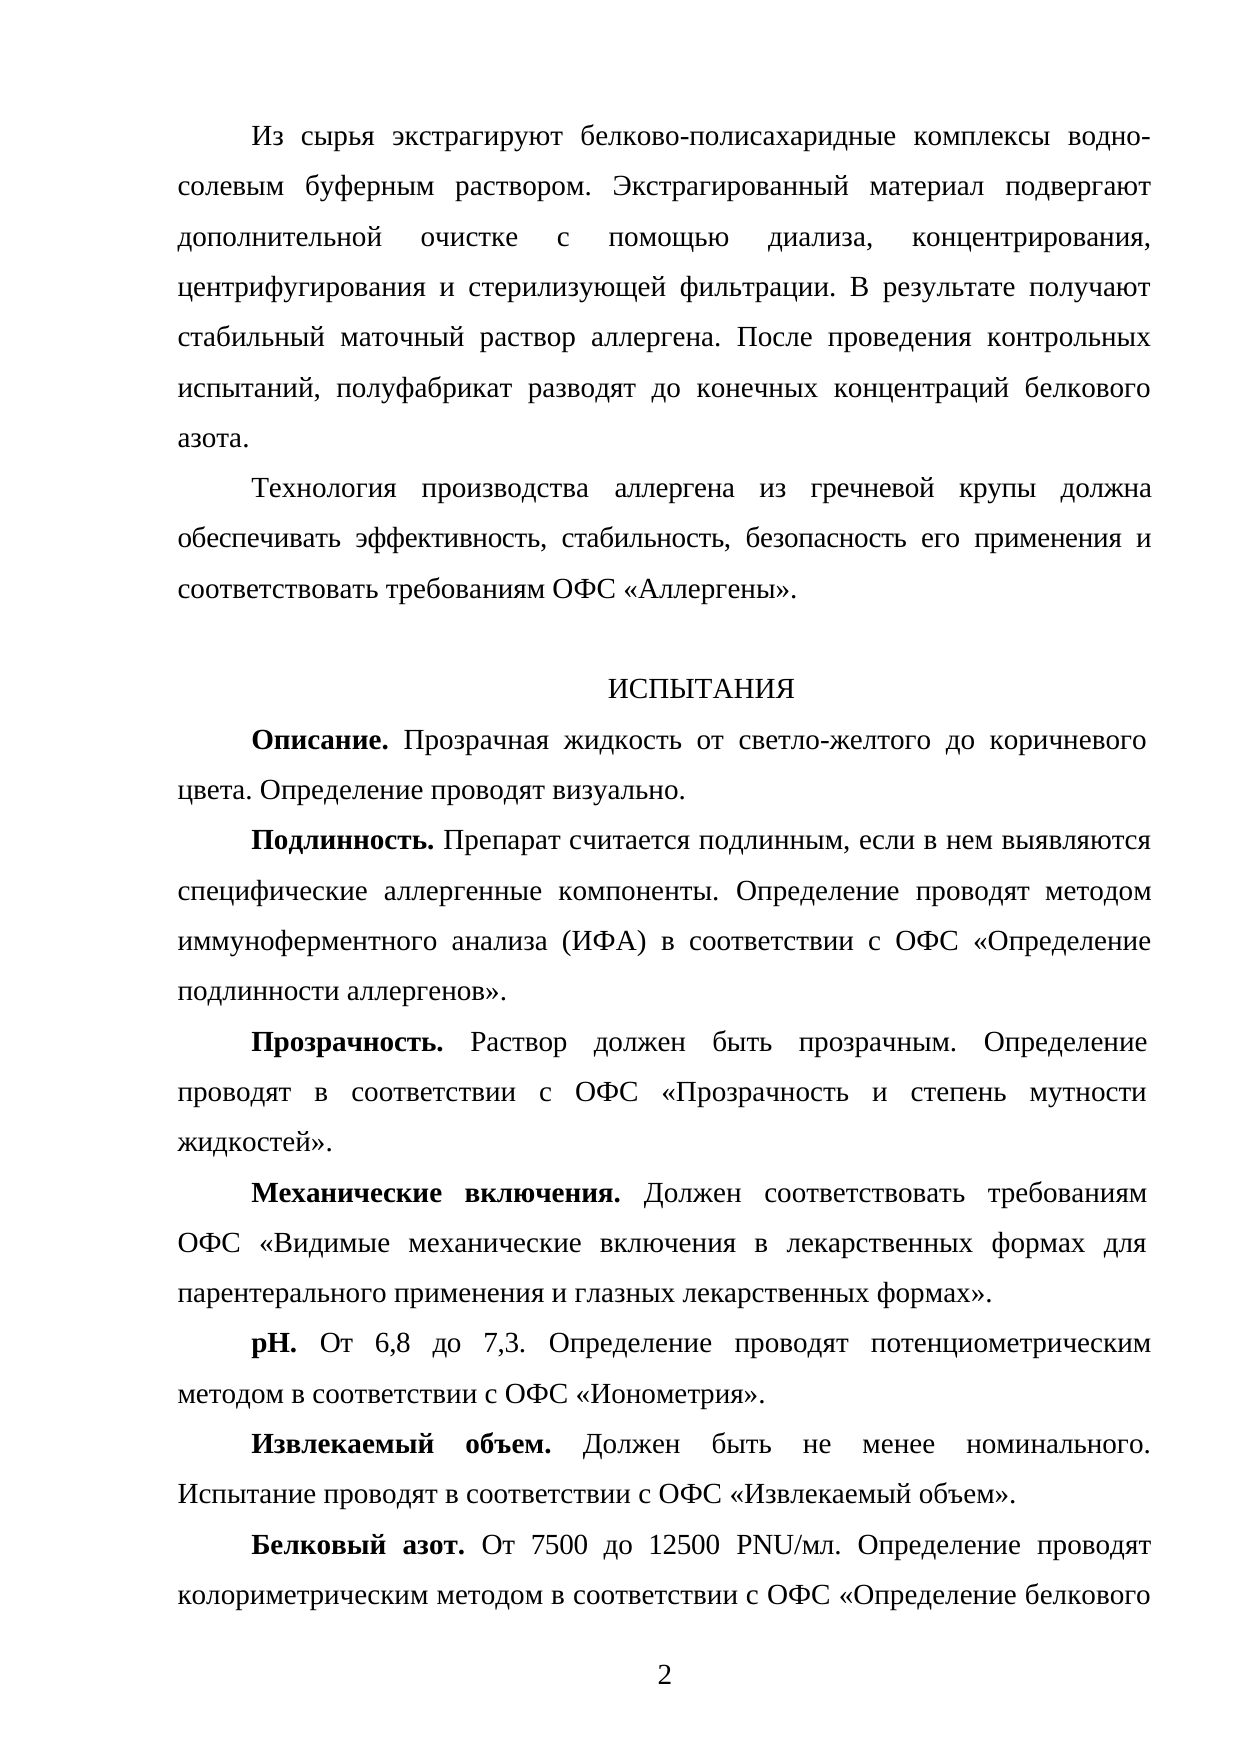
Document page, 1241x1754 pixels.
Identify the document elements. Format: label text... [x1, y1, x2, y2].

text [177, 1527, 1152, 1611]
text Прозрачность. Раствор должен быть прозрачным. Определение проводят в соответствии с ОФС «Прозрачность и степень мутности жидкостей». [177, 1024, 1147, 1158]
text Описание. Прозрачная жидкость от светло-желтого до коричневого цвета. Определение проводят визуально. [177, 722, 1147, 806]
text Извлекаемый объем. Должен быть не менее номинального. Испытание проводят в соответствии с ОФС «Извлекаемый объем». [177, 1426, 1152, 1510]
text Механические включения. Должен соответствовать требованиям ОФС «Видимые механические включения в лекарственных формах для парентерального применения и глазных лекарственных формах». [177, 1175, 1147, 1309]
text Из сырья экстрагируют белково-полисахаридные комплексы водно-солевым буферным раствором. Экстрагированный материал подвергают дополнительной очистке с помощью диализа, концентрирования, центрифугирования и стерилизующей фильтрации. В результате получают стабильный маточный раствор аллергена. После проведения контрольных испытаний, полуфабрикат разводят до конечных концентраций белкового азота. [177, 118, 1152, 453]
text Подлинность. Препарат считается подлинным, если в нем выявляются специфические аллергенные компоненты. Определение проводят методом иммуноферментного анализа (ИФА) в соответствии с ОФС «Определение подлинности аллергенов». [177, 822, 1152, 1007]
text pH. От 6,8 до 7,3. Определение проводят потенциометрическим методом в соответствии с ОФС «Ионометрия». [177, 1326, 1152, 1409]
text ИСПЫТАНИЯ [177, 672, 1152, 705]
text Технология производства аллергена из гречневой крупы должна обеспечивать эффективность, стабильность, безопасность его применения и соответствовать требованиям ОФС «Аллергены». [177, 470, 1152, 604]
